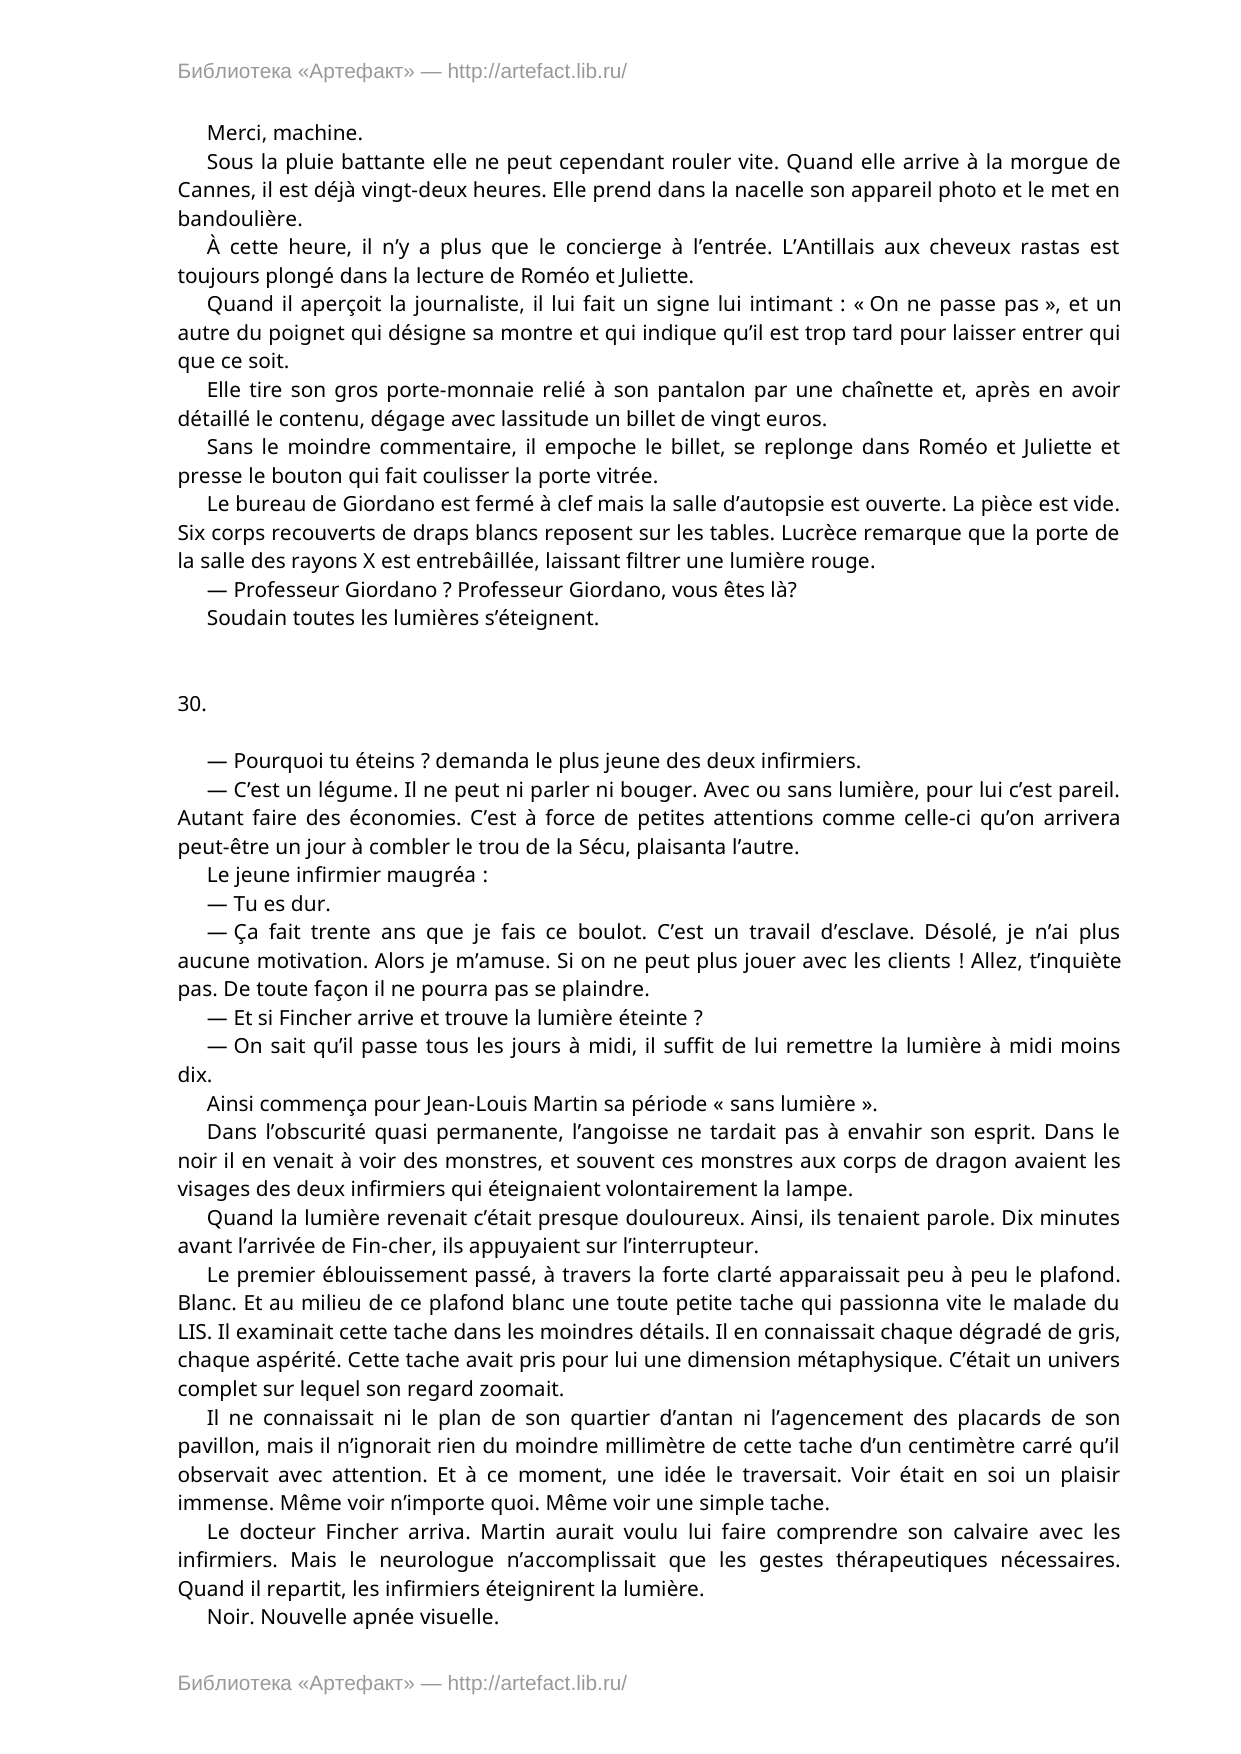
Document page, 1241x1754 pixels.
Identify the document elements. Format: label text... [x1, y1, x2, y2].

text — Pourquoi tu éteins ? demanda le plus jeune des deux infirmiers. [177, 746, 1122, 774]
text Merci, machine. [177, 118, 1122, 147]
text — Tu es dur. [177, 889, 1122, 917]
text — On sait qu’il passe tous les jours à midi, il suffit de lui remettre la lumière à midi moins dix. [177, 1031, 1122, 1088]
text Ainsi commença pour Jean-Louis Martin sa période « sans lumière ». [177, 1088, 1122, 1117]
text — C’est un légume. Il ne peut ni parler ni bouger. Avec ou sans lumière, pour lui c’est pareil. Autant faire des économies. C’est à force de petites attentions comme celle-ci qu’on arrivera peut-être un jour à combler le trou de la Sécu, plaisanta l’autre. [177, 774, 1122, 860]
text — Ça fait trente ans que je fais ce boulot. C’est un travail d’esclave. Désolé, je n’ai plus aucune motivation. Alors je m’amuse. Si on ne peut plus jouer avec les clients ! Allez, t’inquiète pas. De toute façon il ne pourra pas se plaindre. [177, 917, 1122, 1003]
text — Professeur Giordano ? Professeur Giordano, vous êtes là? [177, 575, 1122, 603]
text Le jeune infirmier maugréa : [177, 860, 1122, 889]
text Elle tire son gros porte-monnaie relié à son pantalon par une chaînette et, après en avoir détaillé le contenu, dégage avec lassitude un billet de vingt euros. [177, 375, 1122, 432]
text Le premier éblouissement passé, à travers la forte clarté apparaissait peu à peu le plafond. Blanc. Et au milieu de ce plafond blanc une toute petite tache qui passionna vite le malade du LIS. Il examinait cette tache dans les moindres détails. Il en connaissait chaque dégradé de gris, chaque aspérité. Cette tache avait pris pour lui une dimension métaphysique. C’était un univers complet sur lequel son regard zoomait. [177, 1260, 1122, 1402]
text 30. [177, 689, 1122, 717]
text À cette heure, il n’y a plus que le concierge à l’entrée. L’Antillais aux cheveux rastas est toujours plongé dans la lecture de Roméo et Juliette. [177, 232, 1122, 289]
text — Et si Fincher arrive et trouve la lumière éteinte ? [177, 1003, 1122, 1031]
text Dans l’obscurité quasi permanente, l’angoisse ne tardait pas à envahir son esprit. Dans le noir il en venait à voir des monstres, et souvent ces monstres aux corps de dragon avaient les visages des deux infirmiers qui éteignaient volontairement la lampe. [177, 1117, 1122, 1203]
text Sans le moindre commentaire, il empoche le billet, se replonge dans Roméo et Juliette et presse le bouton qui fait coulisser la porte vitrée. [177, 432, 1122, 489]
text Soudain toutes les lumières s’éteignent. [177, 603, 1122, 632]
text Quand la lumière revenait c’était presque douloureux. Ainsi, ils tenaient parole. Dix minutes avant l’arrivée de Fin-cher, ils appuyaient sur l’interrupteur. [177, 1203, 1122, 1260]
text Sous la pluie battante elle ne peut cependant rouler vite. Quand elle arrive à la morgue de Cannes, il est déjà vingt-deux heures. Elle prend dans la nacelle son appareil photo et le met en bandoulière. [177, 147, 1122, 232]
text Noir. Nouvelle apnée visuelle. [177, 1602, 1122, 1631]
text Il ne connaissait ni le plan de son quartier d’antan ni l’agencement des placards de son pavillon, mais il n’ignorait rien du moindre millimètre de cette tache d’un centimètre carré qu’il observait avec attention. Et à ce moment, une idée le traversait. Voir était en soi un plaisir immense. Même voir n’importe quoi. Même voir une simple tache. [177, 1402, 1122, 1517]
text Le bureau de Giordano est fermé à clef mais la salle d’autopsie est ouverte. La pièce est vide. Six corps recouverts de draps blancs reposent sur les tables. Lucrèce remarque que la porte de la salle des rayons X est entrebâillée, laissant filtrer une lumière rouge. [177, 489, 1122, 575]
text Le docteur Fincher arriva. Martin aurait voulu lui faire comprendre son calvaire avec les infirmiers. Mais le neurologue n’accomplissait que les gestes thérapeutiques nécessaires. Quand il repartit, les infirmiers éteignirent la lumière. [177, 1517, 1122, 1602]
text Quand il aperçoit la journaliste, il lui fait un signe lui intimant : « On ne passe pas », et un autre du poignet qui désigne sa montre et qui indique qu’il est trop tard pour laisser entrer qui que ce soit. [177, 289, 1122, 375]
